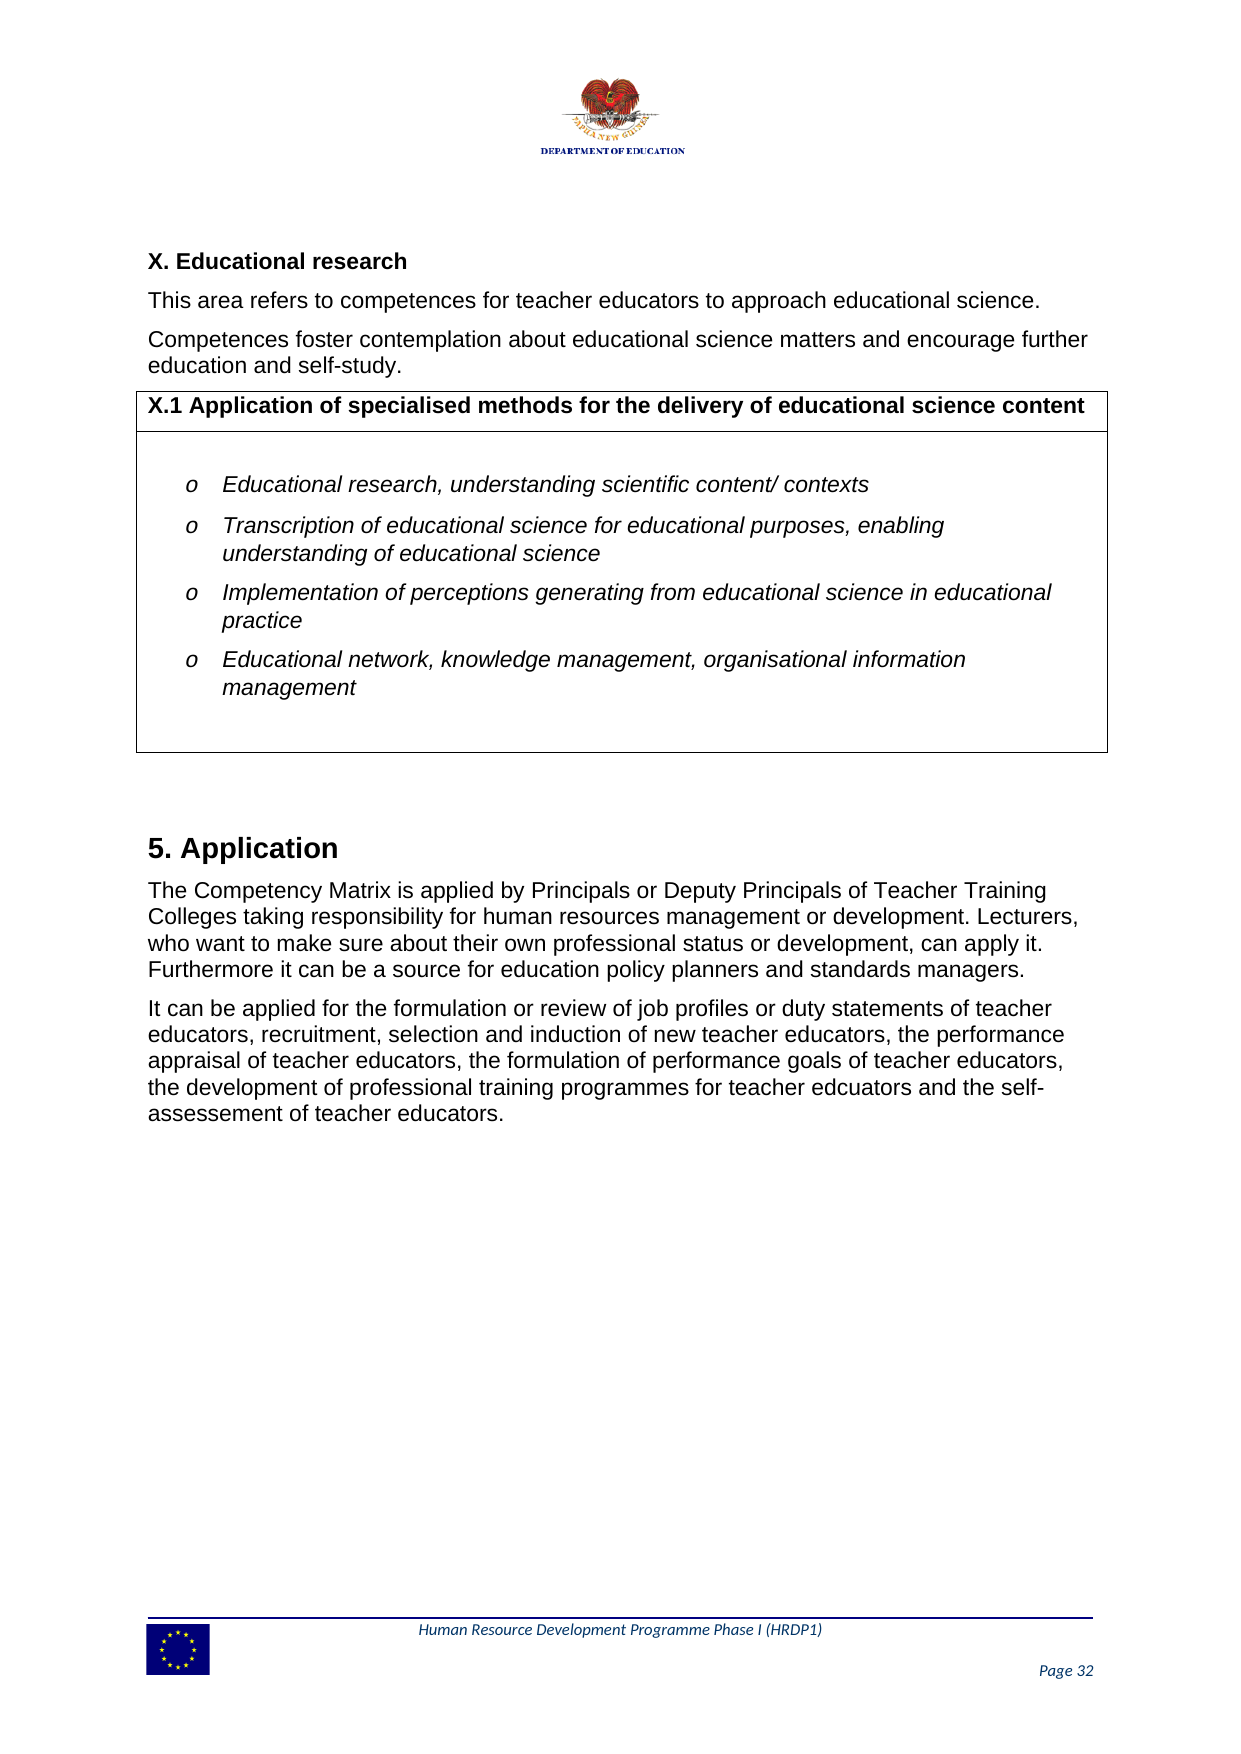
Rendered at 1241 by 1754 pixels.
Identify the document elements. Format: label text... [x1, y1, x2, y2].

picture [533, 75, 687, 155]
text X. Educational research [148, 248, 1093, 274]
text Competences foster contemplation about educational science matters and encourage further education and self-study. [148, 326, 1093, 378]
text It can be applied for the formulation or review of job profiles or duty statements of teacher educators, recruitment, selection and induction of new teacher educators, the performance appraisal of teacher educators, the formulation of performance goals of teacher educators, the development of professional training programmes for teacher edcuators and the self-assessement of teacher educators. [148, 995, 1093, 1126]
text This area refers to competences for teacher educators to approach educational science. [148, 287, 1093, 313]
text 5. Application [148, 831, 1093, 864]
table_cell Educational research, understanding scientific content/ contexts Transcription of educational science for educational purposes, enabling understanding of educational science Implementation of perceptions generating from educational science in educational practice Educational network, knowledge management, organisational information management [137, 432, 1107, 752]
table_header X.1 Application of specialised methods for the delivery of educational science content [137, 392, 1107, 431]
text The Competency Matrix is applied by Principals or Deputy Principals of Teacher Training Colleges taking responsibility for human resources management or development. Lecturers, who want to make sure about their own professional status or development, can apply it. Furthermore it can be a source for education policy planners and standards managers. [148, 877, 1093, 982]
